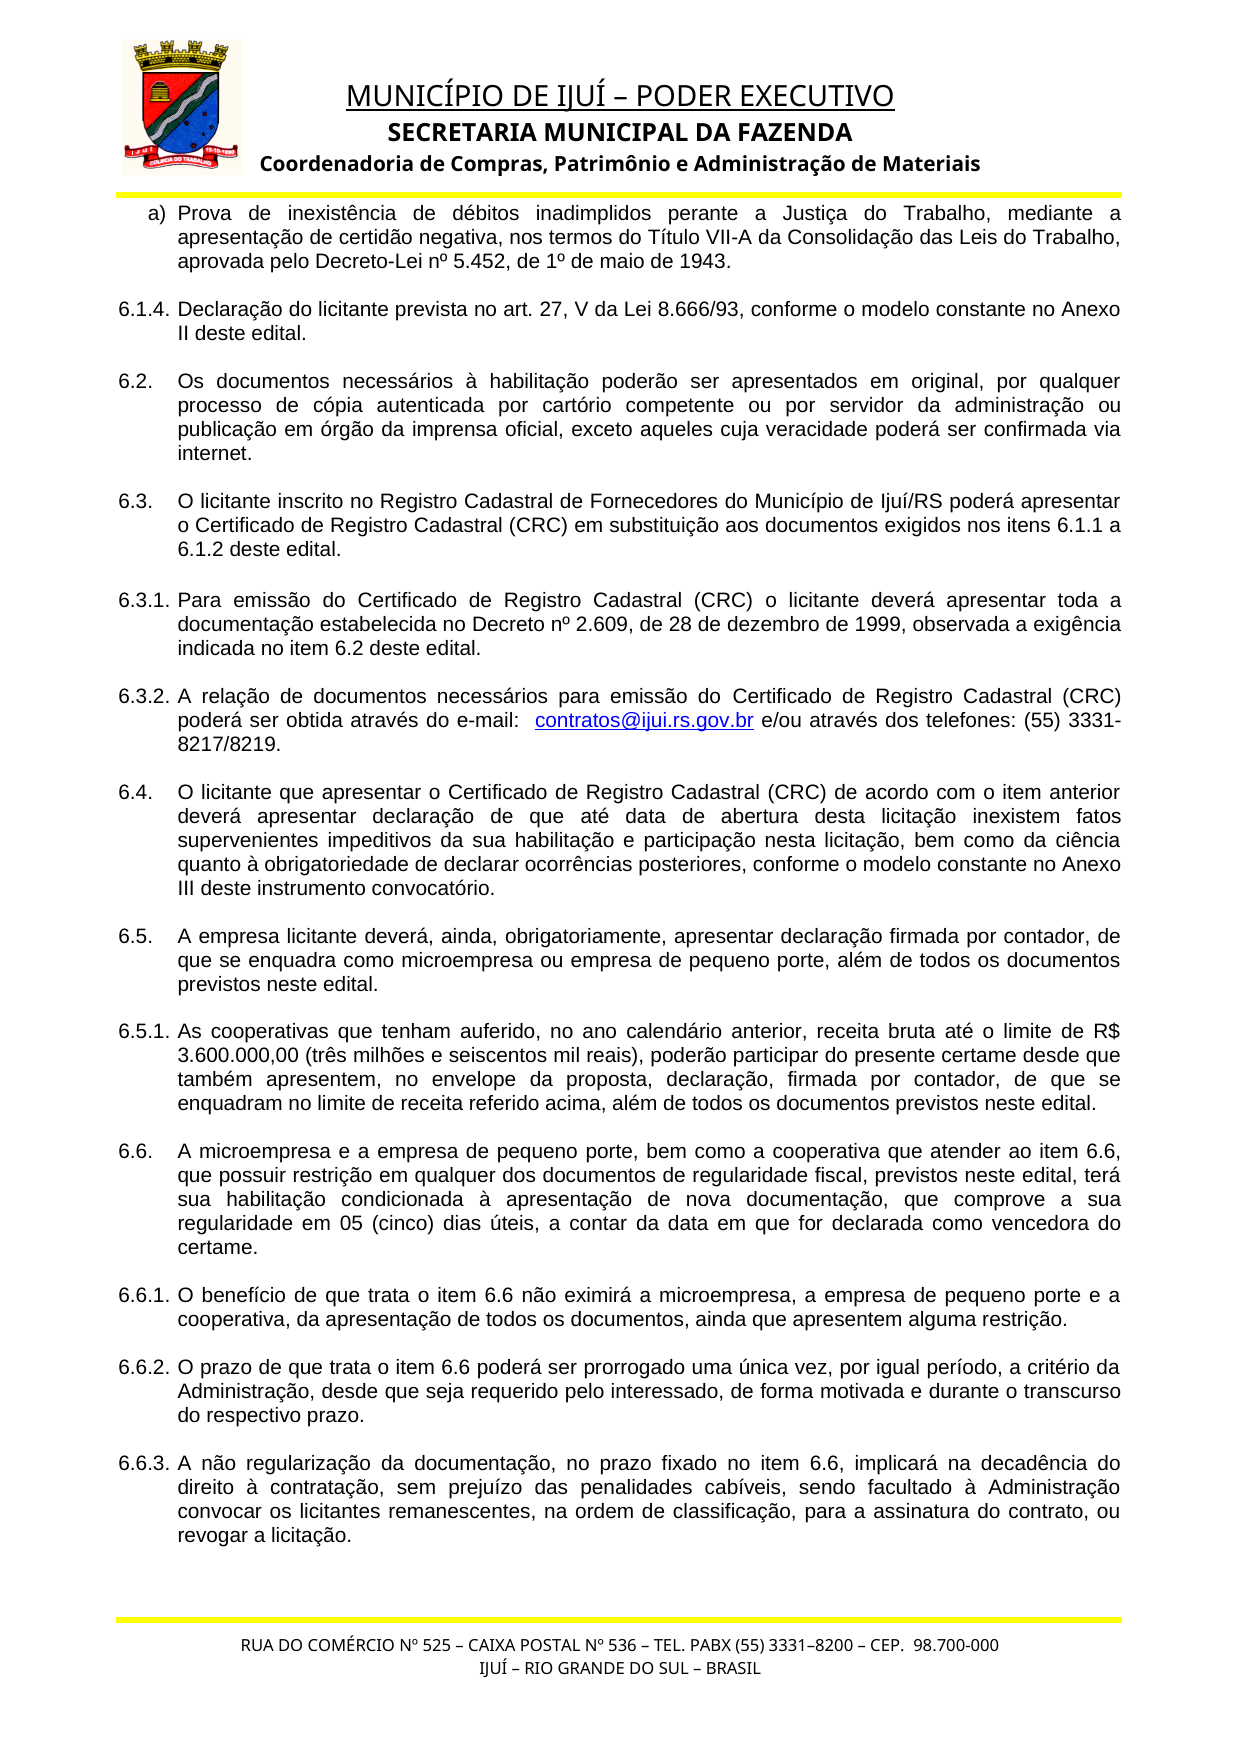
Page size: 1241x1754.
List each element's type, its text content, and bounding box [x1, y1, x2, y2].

picture [122, 39, 243, 175]
list Para emissão do Certificado de Registro Cadastral (CRC) o licitante deverá apresentar toda a documentação estabelecida no Decreto nº 2.609, de 28 de dezembro de 1999, observada a exigência indicada no item 6.2 deste edital. [118, 588, 1122, 660]
list O prazo de que trata o item 6.6 poderá ser prorrogado uma única vez, por igual período, a critério da Administração, desde que seja requerido pelo interessado, de forma motivada e durante o transcurso do respectivo prazo. [118, 1355, 1122, 1427]
list Declaração do licitante prevista no art. 27, V da Lei 8.666/93, conforme o modelo constante no Anexo II deste edital. [118, 297, 1122, 345]
list A microempresa e a empresa de pequeno porte, bem como a cooperativa que atender ao item 6.6, que possuir restrição em qualquer dos documentos de regularidade fiscal, previstos neste edital, terá sua habilitação condicionada à apresentação de nova documentação, que comprove a sua regularidade em 05 (cinco) dias úteis, a contar da data em que for declarada como vencedora do certame. [118, 1139, 1122, 1259]
list As cooperativas que tenham auferido, no ano calendário anterior, receita bruta até o limite de R$ 3.600.000,00 (três milhões e seiscentos mil reais), poderão participar do presente certame desde que também apresentem, no envelope da proposta, declaração, firmada por contador, de que se enquadram no limite de receita referido acima, além de todos os documentos previstos neste edital. [118, 1019, 1122, 1115]
list O licitante inscrito no Registro Cadastral de Fornecedores do Município de Ijuí/RS poderá apresentar o Certificado de Registro Cadastral (CRC) em substituição aos documentos exigidos nos itens 6.1.1 a 6.1.2 deste edital. [118, 489, 1122, 561]
list A empresa licitante deverá, ainda, obrigatoriamente, apresentar declaração firmada por contador, de que se enquadra como microempresa ou empresa de pequeno porte, além de todos os documentos previstos neste edital. [118, 923, 1122, 995]
list O licitante que apresentar o Certificado de Registro Cadastral (CRC) de acordo com o item anterior deverá apresentar declaração de que até data de abertura desta licitação inexistem fatos supervenientes impeditivos da sua habilitação e participação nesta licitação, bem como da ciência quanto à obrigatoriedade de declarar ocorrências posteriores, conforme o modelo constante no Anexo III deste instrumento convocatório. [118, 780, 1122, 899]
list O benefício de que trata o item 6.6 não eximirá a microempresa, a empresa de pequeno porte e a cooperativa, da apresentação de todos os documentos, ainda que apresentem alguma restrição. [118, 1283, 1122, 1331]
list A não regularização da documentação, no prazo fixado no item 6.6, implicará na decadência do direito à contratação, sem prejuízo das penalidades cabíveis, sendo facultado à Administração convocar os licitantes remanescentes, na ordem de classificação, para a assinatura do contrato, ou revogar a licitação. [118, 1451, 1122, 1546]
list Os documentos necessários à habilitação poderão ser apresentados em original, por qualquer processo de cópia autenticada por cartório competente ou por servidor da administração ou publicação em órgão da imprensa oficial, exceto aqueles cuja veracidade poderá ser confirmada via internet. [118, 369, 1122, 465]
list A relação de documentos necessários para emissão do Certificado de Registro Cadastral (CRC) poderá ser obtida através do e-mail: contratos@ijui.rs.gov.br e/ou através dos telefones: (55) 3331-8217/8219. [118, 684, 1122, 756]
list Prova de inexistência de débitos inadimplidos perante a Justiça do Trabalho, mediante a apresentação de certidão negativa, nos termos do Título VII-A da Consolidação das Leis do Trabalho, aprovada pelo Decreto-Lei nº 5.452, de 1º de maio de 1943. [148, 201, 1122, 273]
